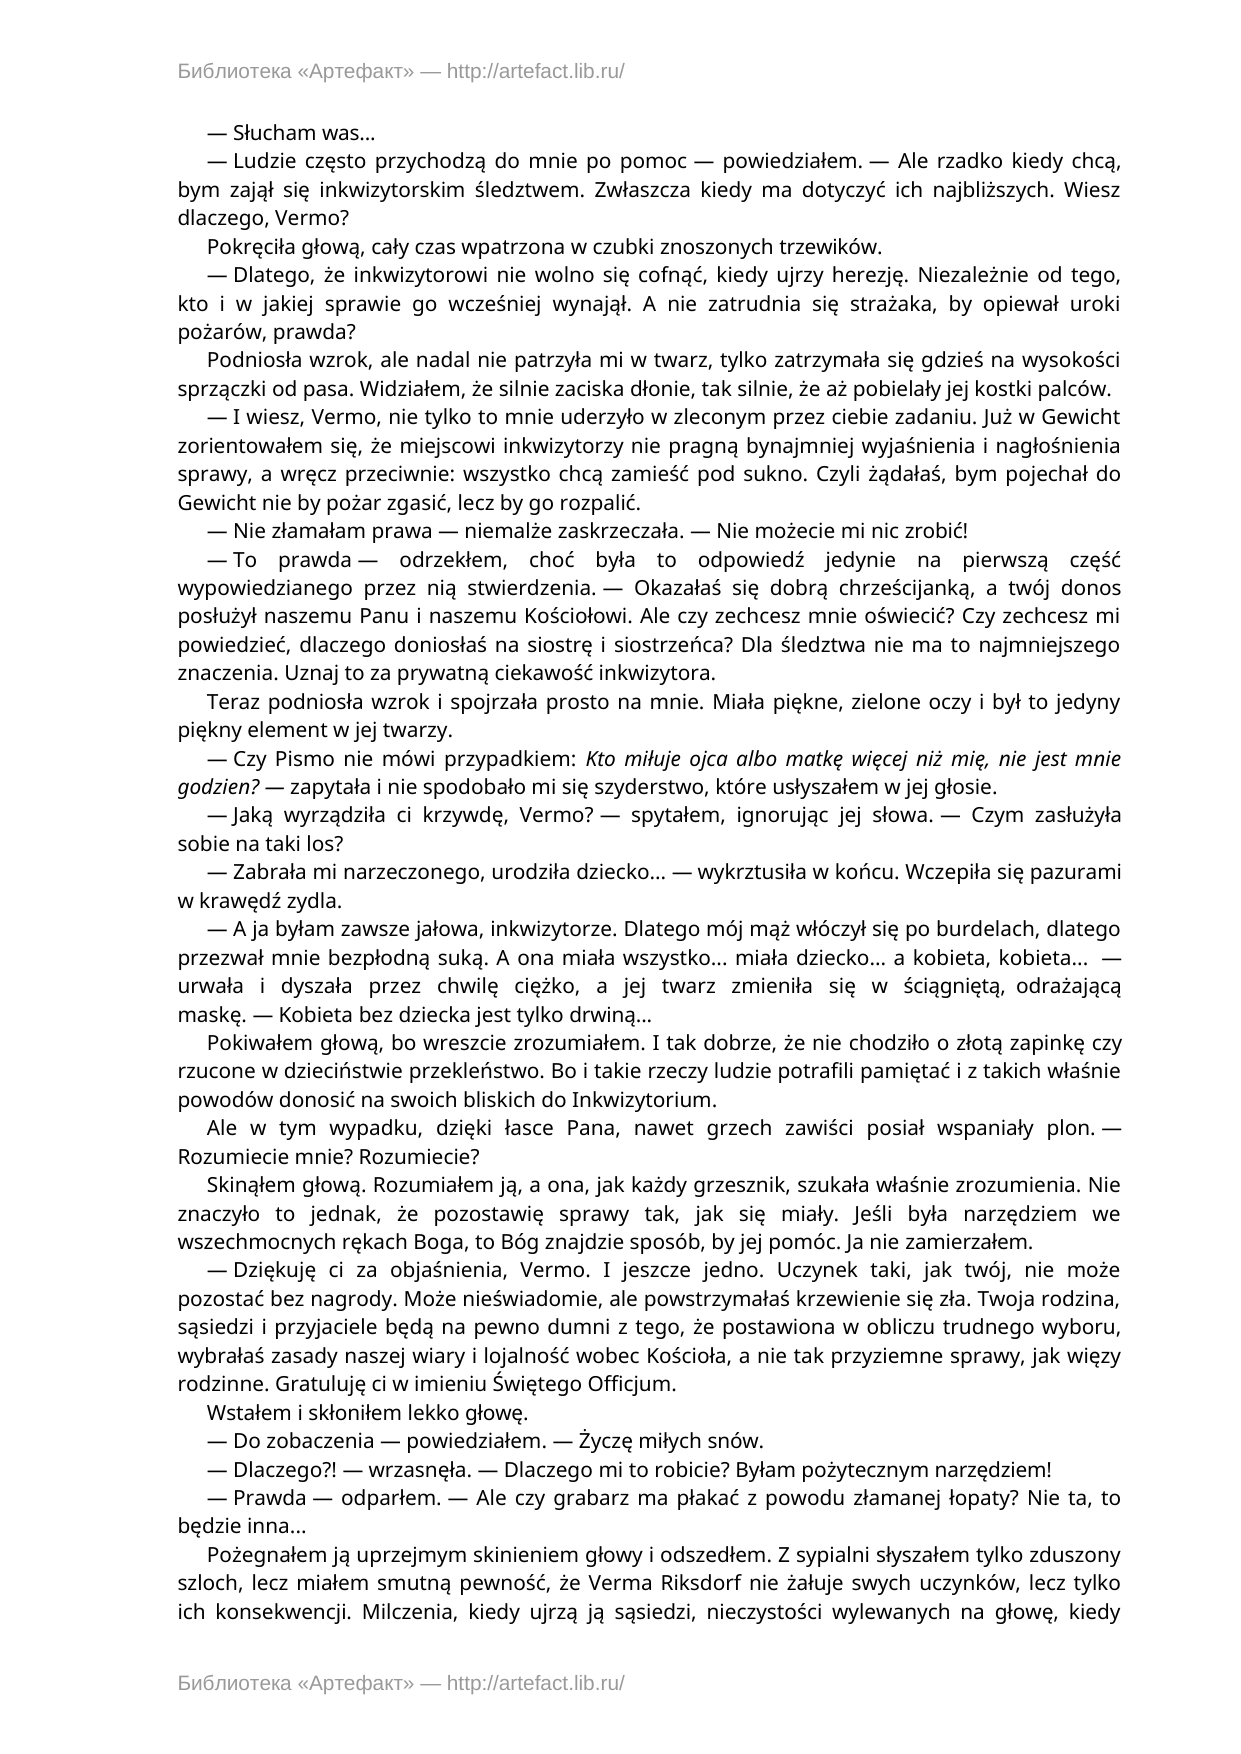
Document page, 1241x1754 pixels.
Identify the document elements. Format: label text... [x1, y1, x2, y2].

text — Słucham was... [177, 118, 1122, 147]
text — A ja byłam zawsze jałowa, inkwizytorze. Dlatego mój mąż włóczył się po burdelach, dlatego przezwał mnie bezpłodną suką. A ona miała wszystko... miała dziecko... a kobieta, kobieta... — urwała i dyszała przez chwilę ciężko, a jej twarz zmieniła się w ściągniętą, odrażającą maskę. — Kobieta bez dziecka jest tylko drwiną... [177, 914, 1122, 1028]
text — Do zobaczenia — powiedziałem. — Życzę miłych snów. [177, 1426, 1122, 1455]
text Pokręciła głową, cały czas wpatrzona w czubki znoszonych trzewików. [177, 232, 1122, 260]
text — To prawda — odrzekłem, choć była to odpowiedź jedynie na pierwszą część wypowiedzianego przez nią stwierdzenia. — Okazałaś się dobrą chrześcijanką, a twój donos posłużył naszemu Panu i naszemu Kościołowi. Ale czy zechcesz mnie oświecić? Czy zechcesz mi powiedzieć, dlaczego doniosłaś na siostrę i siostrzeńca? Dla śledztwa nie ma to najmniejszego znaczenia. Uznaj to za prywatną ciekawość inkwizytora. [177, 545, 1122, 687]
text Wstałem i skłoniłem lekko głowę. [177, 1398, 1122, 1426]
text — Dlaczego?! — wrzasnęła. — Dlaczego mi to robicie? Byłam pożytecznym narzędziem! [177, 1455, 1122, 1483]
text — Jaką wyrządziła ci krzywdę, Vermo? — spytałem, ignorując jej słowa. — Czym zasłużyła sobie na taki los? [177, 801, 1122, 857]
text Podniosła wzrok, ale nadal nie patrzyła mi w twarz, tylko zatrzymała się gdzieś na wysokości sprzączki od pasa. Widziałem, że silnie zaciska dłonie, tak silnie, że aż pobielały jej kostki palców. [177, 346, 1122, 402]
text — Ludzie często przychodzą do mnie po pomoc — powiedziałem. — Ale rzadko kiedy chcą, bym zajął się inkwizytorskim śledztwem. Zwłaszcza kiedy ma dotyczyć ich najbliższych. Wiesz dlaczego, Vermo? [177, 147, 1122, 232]
text — Dziękuję ci za objaśnienia, Vermo. I jeszcze jedno. Uczynek taki, jak twój, nie może pozostać bez nagrody. Może nieświadomie, ale powstrzymałaś krzewienie się zła. Twoja rodzina, sąsiedzi i przyjaciele będą na pewno dumni z tego, że postawiona w obliczu trudnego wyboru, wybrałaś zasady naszej wiary i lojalność wobec Kościoła, a nie tak przyziemne sprawy, jak więzy rodzinne. Gratuluję ci w imieniu Świętego Officjum. [177, 1256, 1122, 1398]
text Skinąłem głową. Rozumiałem ją, a ona, jak każdy grzesznik, szukała właśnie zrozumienia. Nie znaczyło to jednak, że pozostawię sprawy tak, jak się miały. Jeśli była narzędziem we wszechmocnych rękach Boga, to Bóg znajdzie sposób, by jej pomóc. Ja nie zamierzałem. [177, 1170, 1122, 1256]
text Pokiwałem głową, bo wreszcie zrozumiałem. I tak dobrze, że nie chodziło o złotą zapinkę czy rzucone w dzieciństwie przekleństwo. Bo i takie rzeczy ludzie potrafili pamiętać i z takich właśnie powodów donosić na swoich bliskich do Inkwizytorium. [177, 1028, 1122, 1113]
text Ale w tym wypadku, dzięki łasce Pana, nawet grzech zawiści posiał wspaniały plon. — Rozumiecie mnie? Rozumiecie? [177, 1113, 1122, 1170]
text — I wiesz, Vermo, nie tylko to mnie uderzyło w zleconym przez ciebie zadaniu. Już w Gewicht zorientowałem się, że miejscowi inkwizytorzy nie pragną bynajmniej wyjaśnienia i nagłośnienia sprawy, a wręcz przeciwnie: wszystko chcą zamieść pod sukno. Czyli żądałaś, bym pojechał do Gewicht nie by pożar zgasić, lecz by go rozpalić. [177, 402, 1122, 516]
text — Nie złamałam prawa — niemalże zaskrzeczała. — Nie możecie mi nic zrobić! [177, 516, 1122, 545]
text — Czy Pismo nie mówi przypadkiem: Kto miłuje ojca albo matkę więcej niż mię, nie jest mnie godzien? — zapytała i nie spodobało mi się szyderstwo, które usłyszałem w jej głosie. [177, 744, 1122, 801]
text — Prawda — odparłem. — Ale czy grabarz ma płakać z powodu złamanej łopaty? Nie ta, to będzie inna... [177, 1483, 1122, 1540]
text — Dlatego, że inkwizytorowi nie wolno się cofnąć, kiedy ujrzy herezję. Niezależnie od tego, kto i w jakiej sprawie go wcześniej wynajął. A nie zatrudnia się strażaka, by opiewał uroki pożarów, prawda? [177, 260, 1122, 346]
text Teraz podniosła wzrok i spojrzała prosto na mnie. Miała piękne, zielone oczy i był to jedyny piękny element w jej twarzy. [177, 687, 1122, 744]
text — Zabrała mi narzeczonego, urodziła dziecko... — wykrztusiła w końcu. Wczepiła się pazurami w krawędź zydla. [177, 857, 1122, 914]
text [177, 1540, 1122, 1625]
